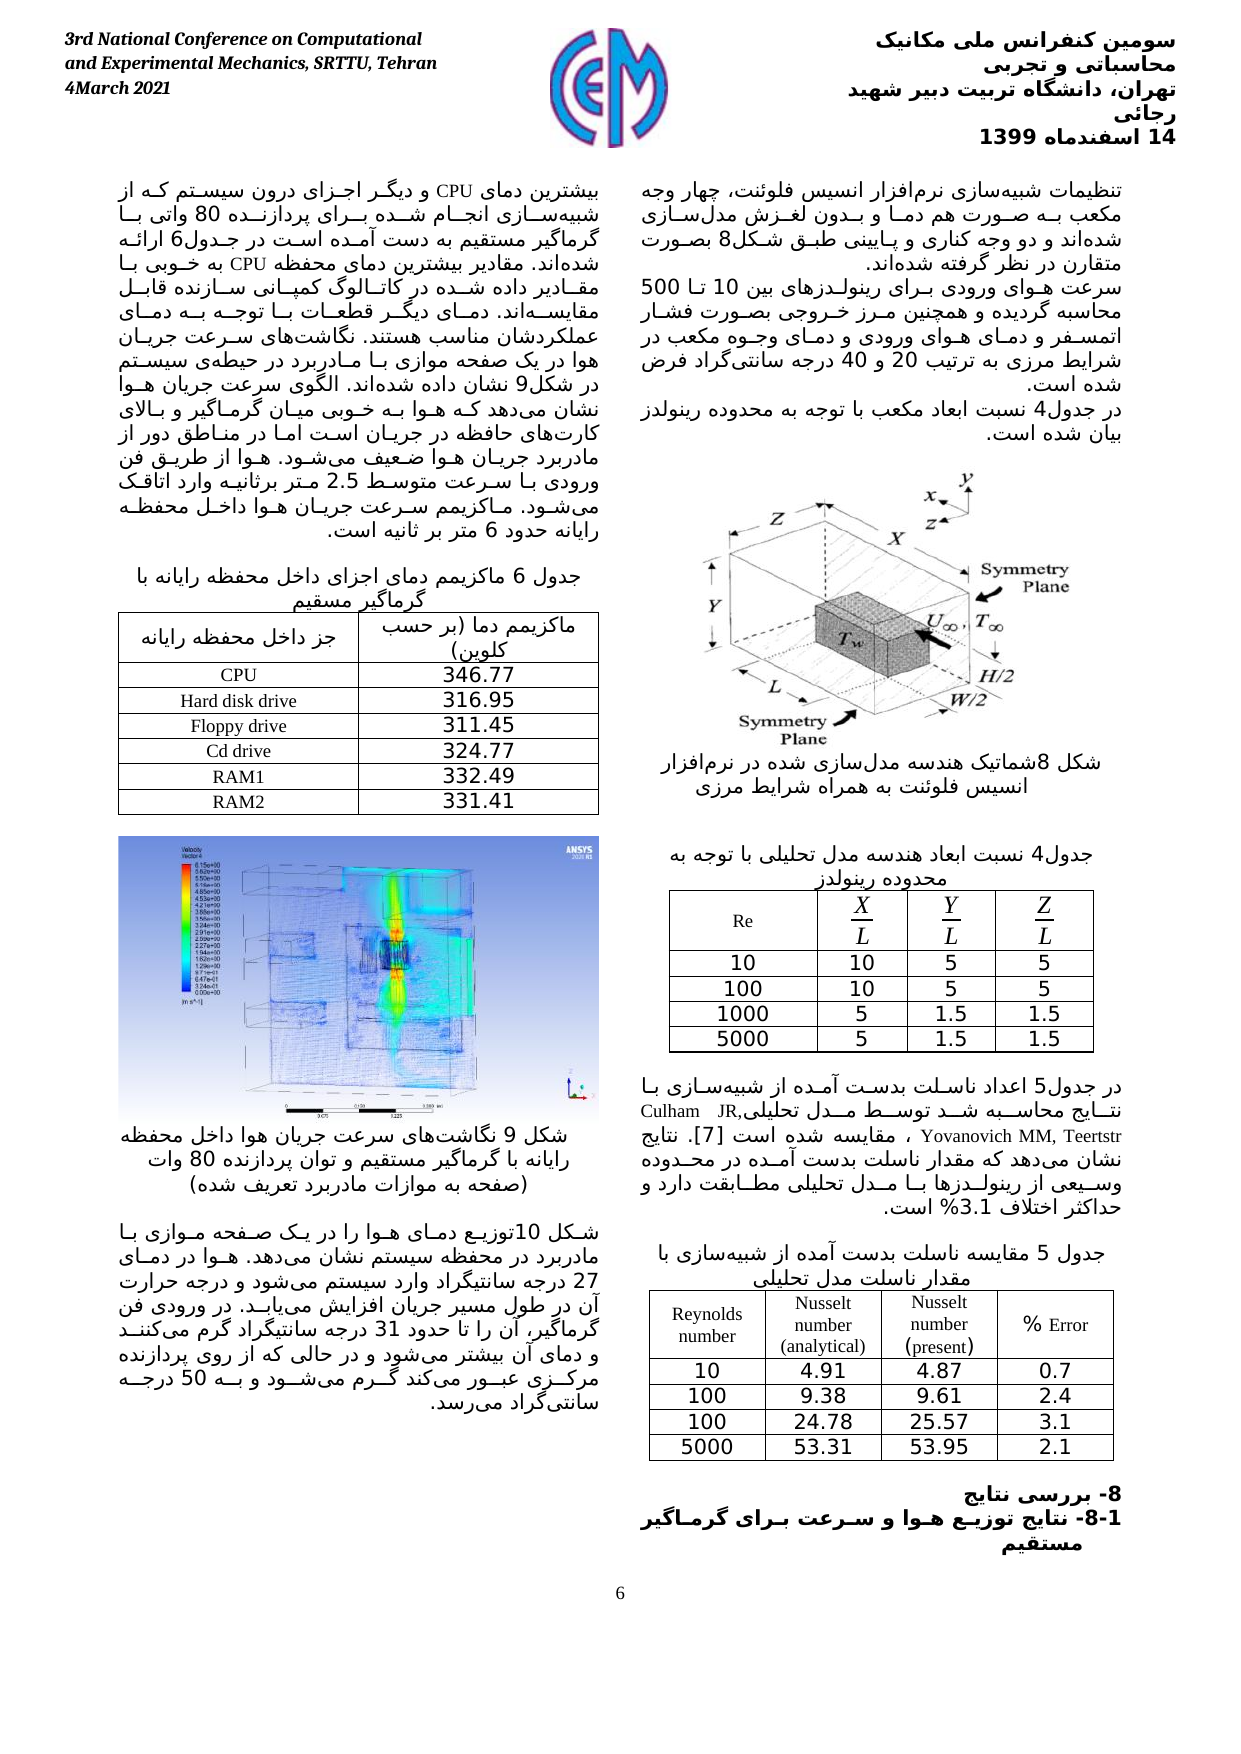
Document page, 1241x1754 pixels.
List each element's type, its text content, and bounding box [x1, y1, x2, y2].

table_cell 10 [818, 951, 907, 976]
table_cell 100 [650, 1385, 765, 1409]
table_cell RAM1 [119, 764, 358, 788]
table_cell 1000 [670, 1002, 817, 1026]
text سرعت هوای ورودی برای رینولدزهای بین 10 تا 500 محاسبه گردیده و همچنین مرز خروجی بصورت فشار اتمسفر و دمای هوای ورودی و دمای وجوه مکعب در شرایط مرزی به ترتیب 20 و 40 درجه سانتی‌گراد فرض شده است. [641, 275, 1122, 397]
table_cell 5000 [670, 1027, 817, 1051]
table_cell 3.1 [998, 1410, 1113, 1434]
table_cell 2.1 [998, 1435, 1113, 1459]
table_cell 5 [996, 977, 1093, 1001]
table_cell 5 [996, 951, 1093, 976]
table_cell 9.38 [766, 1385, 881, 1409]
table_cell 10 [670, 951, 817, 976]
table_cell 4.87 [882, 1359, 997, 1383]
text بیشترین دمای CPU و دیگر اجزای درون سیستم که از شبیه‌سازی انجام شده برای پردازنده 80 واتی با گرماگیر مستقیم به دست آمده است در جدول6 ارائه شده‌اند. مقادیر بیشترین دمای محفظه CPU به خوبی با مقادیر داده شده در کاتالوگ کمپانی سازنده قابل مقایسه‌اند. دمای دیگر قطعات با توجه به دمای عملکردشان مناسب هستند. نگاشت‌های سرعت جریان هوا در یک صفحه موازی با مادربرد در حیطه‌ی سیستم در شکل9 نشان داده شده‌اند. الگوی سرعت جریان هوا نشان می‌دهد که هوا به خوبی میان گرماگیر و بالای کارت‌های حافظه در جریان است اما در مناطق دور از مادربرد جریان هوا ضعیف می‌شود. هوا از طریق فن ورودی با سرعت متوسط 2.5 متر برثانیه وارد اتاقک می‌شود. ماکزیمم سرعت جریان هوا داخل محفظه رایانه حدود 6 متر بر ثانیه است. [118, 178, 599, 542]
table_cell 332.49 [359, 764, 598, 788]
table_cell CPU [119, 663, 358, 687]
table_cell 5 [818, 1002, 907, 1026]
table_cell 53.95 [882, 1435, 997, 1459]
list شکل 8شماتیک هندسه مدل‌سازی شده در نرم‌افزار انسیس فلوئنت به همراه شرایط مرزی [641, 750, 1122, 798]
picture [685, 466, 1077, 750]
list 8-1- نتایج توزیع هوا و سرعت برای گرماگیر مستقیم [641, 1506, 1122, 1555]
table_cell 1.5 [908, 1002, 995, 1026]
table_cell Hard disk drive [119, 688, 358, 712]
table_header [908, 891, 995, 950]
table_header Reynolds number [650, 1291, 765, 1358]
table_cell 100 [670, 977, 817, 1001]
table_cell 53.31 [766, 1435, 881, 1459]
table_cell 346.77 [359, 663, 598, 687]
table_header Re [670, 891, 817, 950]
table_cell 5 [908, 951, 995, 976]
table_cell 9.61 [882, 1385, 997, 1409]
text شکل 10توزیع دمای هوا را در یک صفحه موازی با مادربرد در محفظه سیستم نشان می‌دهد. هوا در دمای 27 درجه سانتیگراد وارد سیستم می‌شود و درجه حرارت آن در طول مسیر جریان افزایش می‌یابد. در ورودی فن گرماگیر، آن را تا حدود 31 درجه سانتیگراد گرم می‌کنند و دمای آن بیشتر می‌شود و در حالی که از روی پردازنده مرکزی عبور می‌کند گرم می‌شود و به 50 درجه سانتی‌گراد می‌رسد. [118, 1196, 599, 1414]
table_cell 0.7 [998, 1359, 1113, 1383]
table_cell 25.57 [882, 1410, 997, 1434]
table_cell RAM2 [119, 790, 358, 814]
text جدول4 نسبت ابعاد هندسه مدل تحلیلی با توجه به محدوده رینولدز [641, 842, 1122, 890]
table_cell 1.5 [996, 1002, 1093, 1026]
picture [550, 28, 682, 148]
table_header جز داخل محفظه رایانه [119, 613, 358, 662]
table_cell 1.5 [908, 1027, 995, 1051]
table_cell 5 [908, 977, 995, 1001]
table_cell 324.77 [359, 739, 598, 763]
list 8- بررسی نتایج [641, 1482, 1122, 1506]
table_cell 5000 [650, 1435, 765, 1459]
table_cell 10 [650, 1359, 765, 1383]
list جدول 5 مقایسه ناسلت بدست آمده از شبیه‌سازی با مقدار ناسلت مدل تحلیلی [641, 1241, 1122, 1290]
table_cell 2.4 [998, 1385, 1113, 1409]
table_header [996, 891, 1093, 950]
table_cell 5 [818, 1027, 907, 1051]
table_cell 24.78 [766, 1410, 881, 1434]
table_cell Cd drive [119, 739, 358, 763]
picture [118, 836, 599, 1124]
table_header ماکزیمم دما (بر حسب کلوین) [359, 613, 598, 662]
text در جدول5 اعداد ناسلت بدست آمده از شبیه‌سازی با نتایج محاسبه شد توسط مدل تحلیلیCulham JR, Yovanovich MM, Teertstr ، مقایسه شده است [7]. نتایج نشان می‌دهد که مقدار ناسلت بدست آمده در محدوده وسیعی از رینولدزها با مدل تحلیلی مطابقت دارد و حداکثر اختلاف 3.1% است. [641, 1074, 1122, 1220]
table_cell 4.91 [766, 1359, 881, 1383]
text جدول 6 ماکزیمم دمای اجزای داخل محفظه رایانه با گرماگیر مسقیم [118, 564, 599, 612]
table_header [818, 891, 907, 950]
table_cell Floppy drive [119, 714, 358, 738]
table_cell 1.5 [996, 1027, 1093, 1051]
table_header Error % [998, 1291, 1113, 1358]
text شکل 9 نگاشت‌های سرعت جریان هوا داخل محفظه رایانه با گرماگیر مستقیم و توان پردازنده 80 وات (صفحه به موازات مادربرد تعریف شده) [118, 1124, 599, 1196]
table_cell 100 [650, 1410, 765, 1434]
table_header Nusselt number (present) [882, 1291, 997, 1358]
table_cell 311.45 [359, 714, 598, 738]
table_cell 331.41 [359, 790, 598, 814]
table_header Nusselt number (analytical) [766, 1291, 881, 1358]
table_cell 316.95 [359, 688, 598, 712]
table_cell 10 [818, 977, 907, 1001]
text در جدول4 نسبت ابعاد مکعب با توجه به محدوده رینولدز بیان شده است. [641, 397, 1122, 445]
